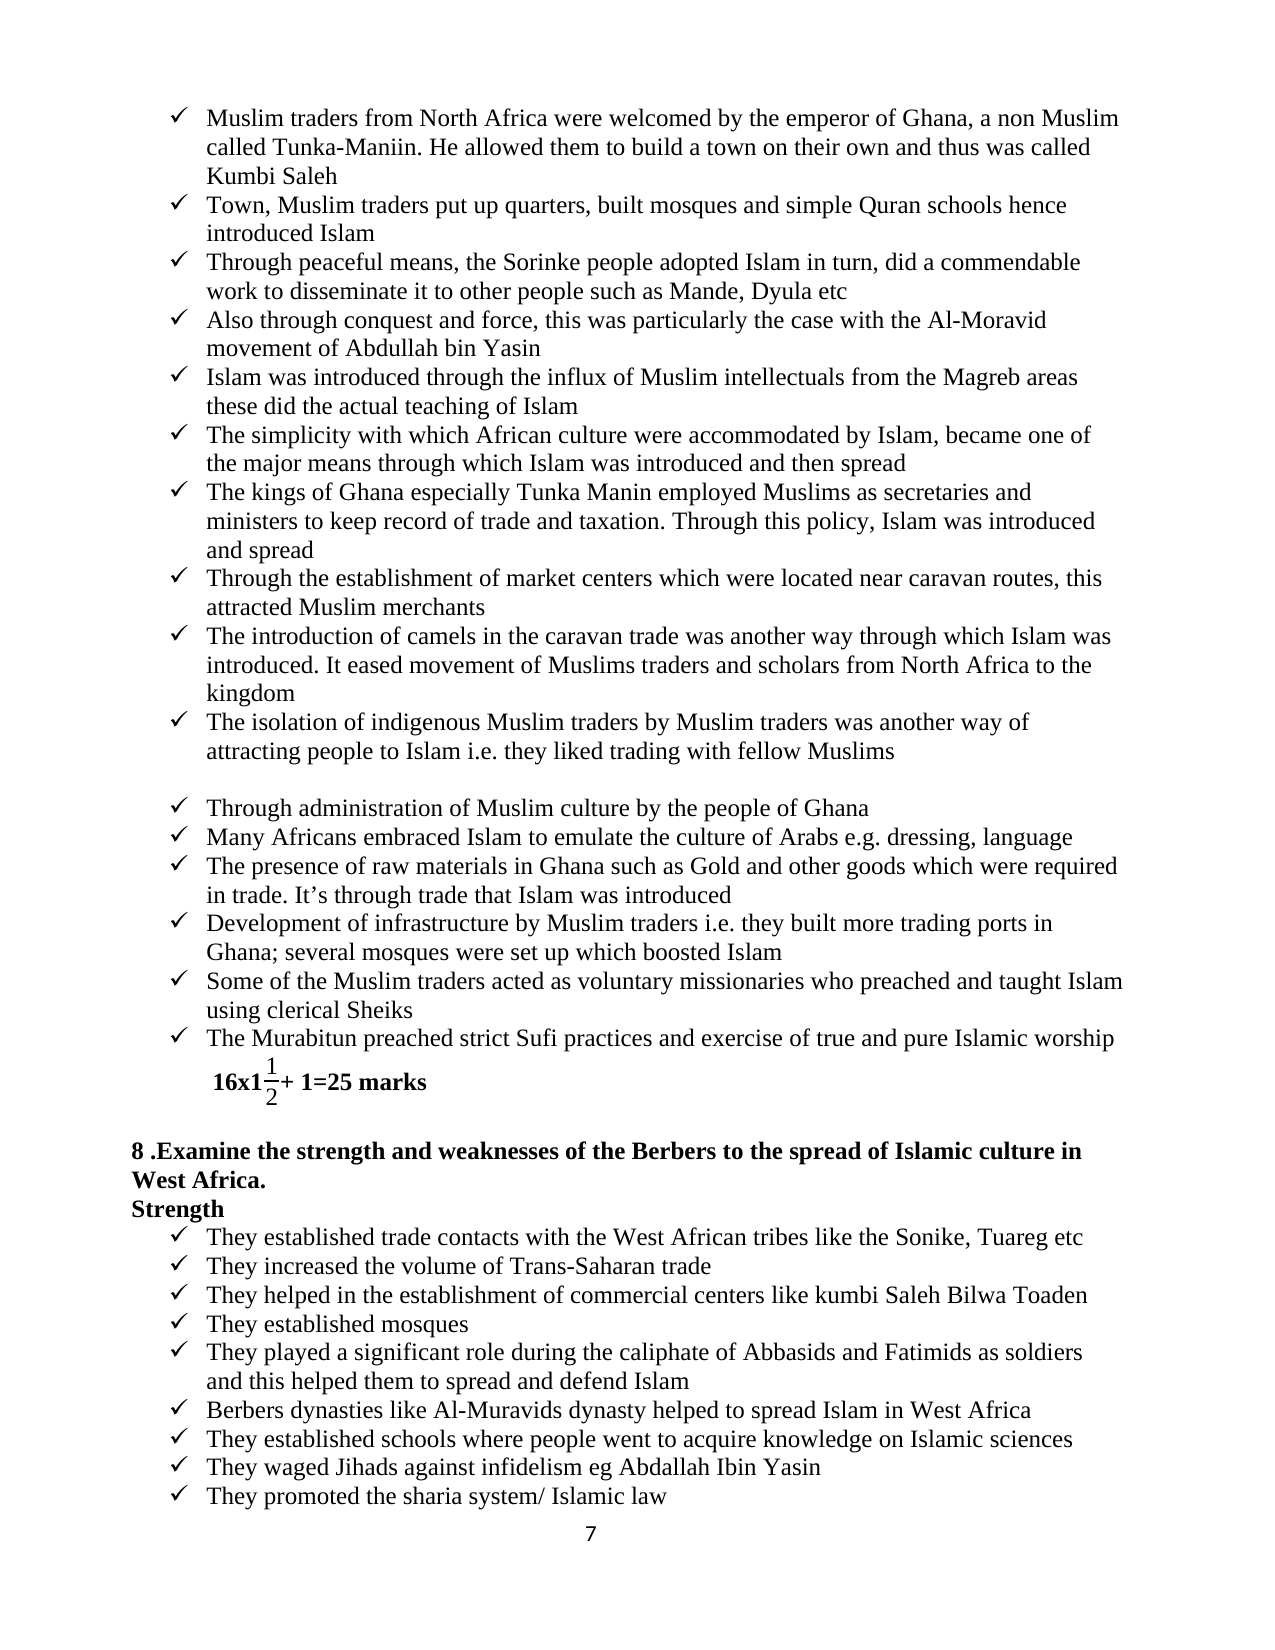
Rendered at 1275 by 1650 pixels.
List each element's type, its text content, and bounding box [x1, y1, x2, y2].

list The presence of raw materials in Ghana such as Gold and other goods which were required in trade. It’s through trade that Islam was introduced [169, 851, 1125, 908]
list They waged Jihads against infidelism eg Abdallah Ibin Yasin [169, 1452, 1125, 1481]
list Muslim traders from North Africa were welcomed by the emperor of Ghana, a non Muslim called Tunka-Maniin. He allowed them to build a town on their own and thus was called Kumbi Saleh [169, 103, 1125, 190]
text 16x1+ 1=25 marks [94, 1052, 1125, 1111]
list Development of infrastructure by Muslim traders i.e. they built more trading ports in Ghana; several mosques were set up which boosted Islam [169, 908, 1125, 966]
list The kings of Ghana especially Tunka Manin employed Muslims as secretaries and ministers to keep record of trade and taxation. Through this policy, Islam was introduced and spread [169, 477, 1125, 563]
list Berbers dynasties like Al-Muravids dynasty helped to spread Islam in West Africa [169, 1395, 1125, 1424]
list They increased the volume of Trans-Saharan trade [169, 1251, 1125, 1280]
list Islam was introduced through the influx of Muslim intellectuals from the Magreb areas these did the actual teaching of Islam [169, 362, 1125, 420]
list Many Africans embraced Islam to emulate the culture of Arabs e.g. dressing, language [169, 822, 1125, 851]
list They promoted the sharia system/ Islamic law [169, 1481, 1125, 1510]
list Town, Muslim traders put up quarters, built mosques and simple Quran schools hence introduced Islam [169, 190, 1125, 247]
list They established trade contacts with the West African tribes like the Sonike, Tuareg etc [169, 1222, 1125, 1251]
list The simplicity with which African culture were accommodated by Islam, became one of the major means through which Islam was introduced and then spread [169, 420, 1125, 477]
list The introduction of camels in the caravan trade was another way through which Islam was introduced. It eased movement of Muslims traders and scholars from North Africa to the kingdom [169, 621, 1125, 707]
list Some of the Muslim traders acted as voluntary missionaries who preached and taught Islam using clerical Sheiks [169, 966, 1125, 1023]
list They established schools where people went to acquire knowledge on Islamic sciences [169, 1424, 1125, 1452]
list Through administration of Muslim culture by the people of Ghana [169, 793, 1125, 822]
list Also through conquest and force, this was particularly the case with the Al-Moravid movement of Abdullah bin Yasin [169, 305, 1125, 362]
list Through peaceful means, the Sorinke people adopted Islam in turn, did a commendable work to disseminate it to other people such as Mande, Dyula etc [169, 247, 1125, 305]
list Strength [131, 1194, 1125, 1222]
text 8 .Examine the strength and weaknesses of the Berbers to the spread of Islamic culture in West Africa. [131, 1136, 1125, 1194]
list Through the establishment of market centers which were located near caravan routes, this attracted Muslim merchants [169, 563, 1125, 621]
list The Murabitun preached strict Sufi practices and exercise of true and pure Islamic worship [169, 1023, 1125, 1052]
list They established mosques [169, 1309, 1125, 1337]
list The isolation of indigenous Muslim traders by Muslim traders was another way of attracting people to Islam i.e. they liked trading with fellow Muslims [169, 707, 1125, 765]
list They helped in the establishment of commercial centers like kumbi Saleh Bilwa Toaden [169, 1280, 1125, 1309]
list They played a significant role during the caliphate of Abbasids and Fatimids as soldiers and this helped them to spread and defend Islam [169, 1337, 1125, 1395]
